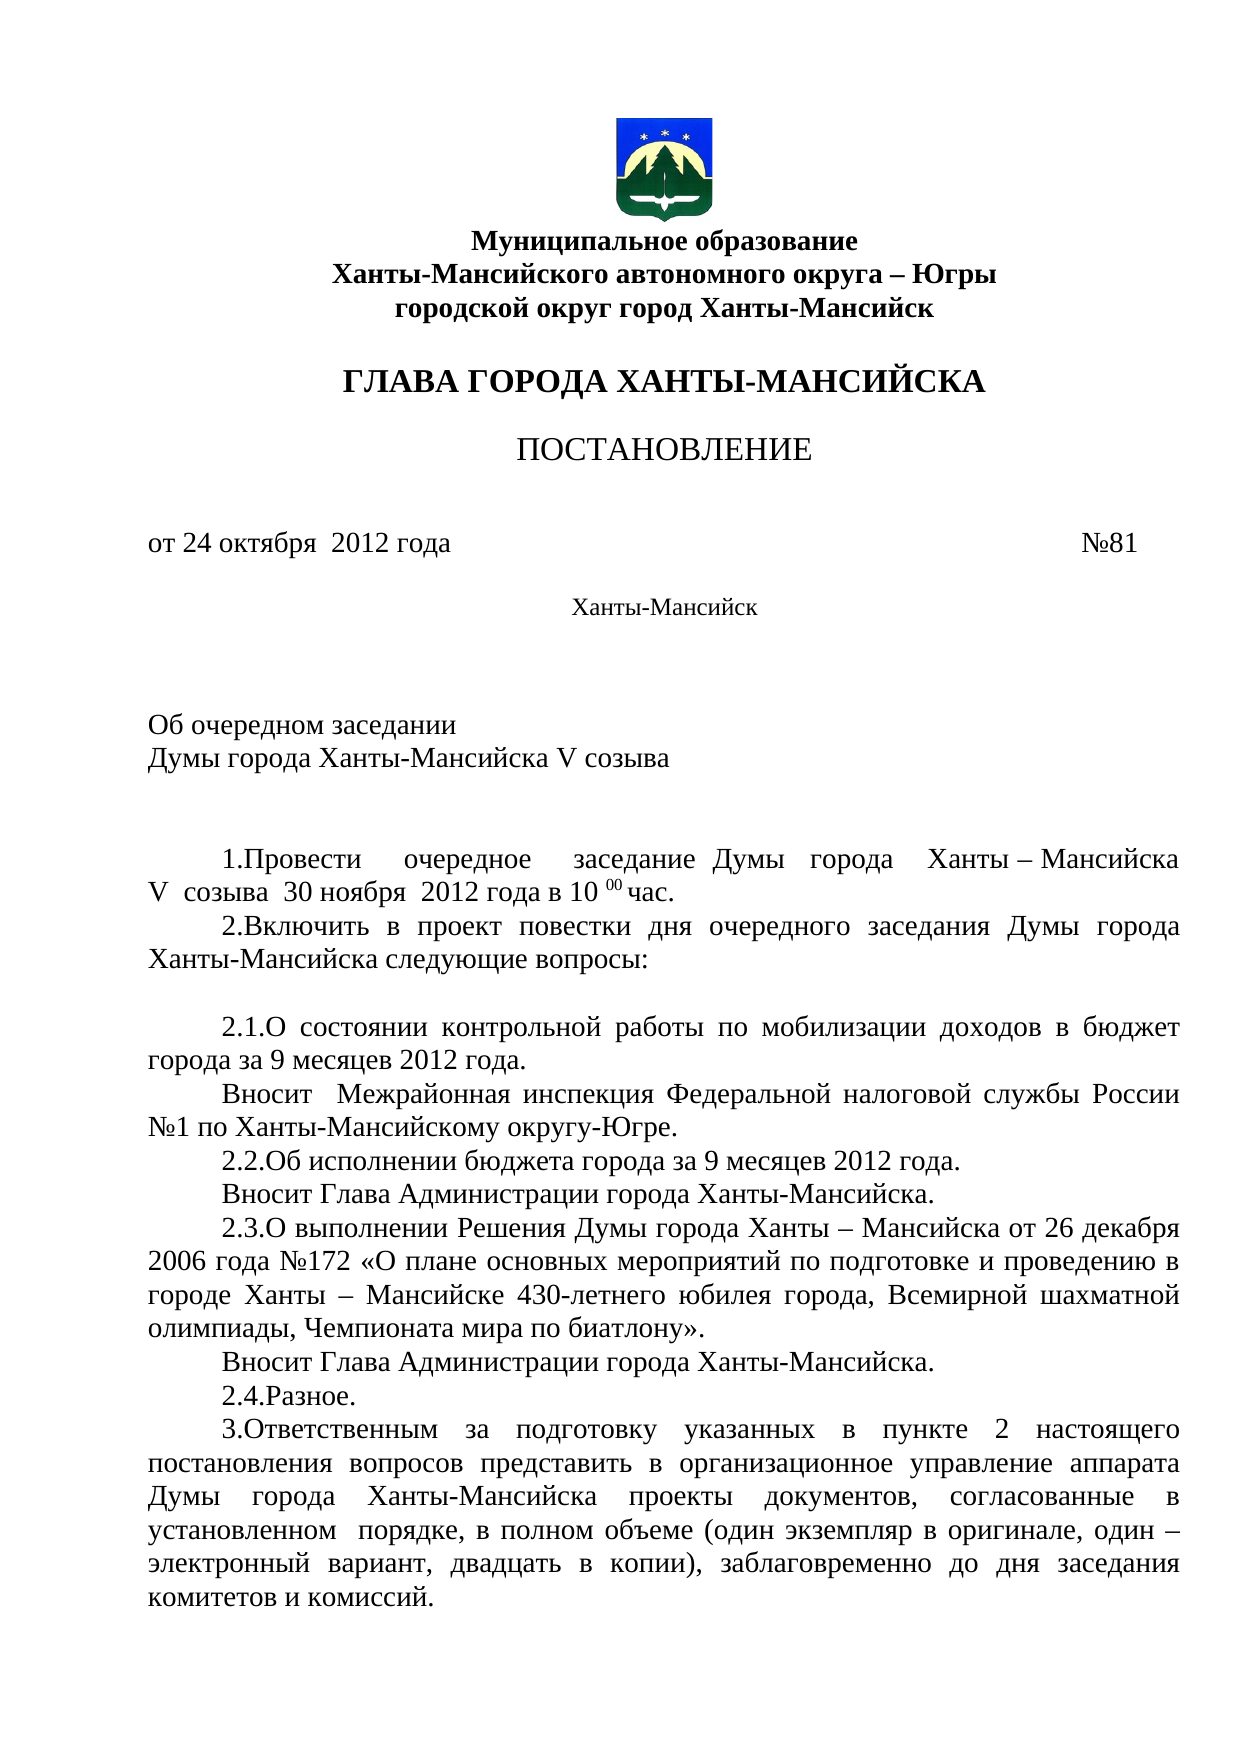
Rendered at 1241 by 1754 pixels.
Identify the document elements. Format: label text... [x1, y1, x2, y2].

text городской округ город Ханты-Мансийск [148, 290, 1181, 323]
text Ханты-Мансийского автономного округа – Югры [148, 256, 1181, 290]
text 2.1.О состоянии контрольной работы по мобилизации доходов в бюджет города за 9 месяцев 2012 года. [148, 1009, 1181, 1076]
text Вносит Глава Администрации города Ханты-Мансийска. [148, 1176, 1181, 1210]
text 2.Включить в проект повестки дня очередного заседания Думы города Ханты-Мансийска следующие вопросы: [148, 908, 1181, 975]
subtitle ГЛАВА ГОРОДА ХАНТЫ-МАНСИЙСКА [148, 362, 1181, 400]
subtitle Об очередном заседании [148, 707, 1181, 740]
subtitle Думы города Ханты-Мансийска V созыва [148, 740, 1181, 774]
text 2.3.О выполнении Решения Думы города Ханты – Мансийска от 26 декабря 2006 года №172 «О плане основных мероприятий по подготовке и проведению в городе Ханты – Мансийске 430-летнего юбилея города, Всемирной шахматной олимпиады, Чемпионата мира по биатлону». [148, 1210, 1181, 1344]
text Вносит Глава Администрации города Ханты-Мансийска. [148, 1344, 1181, 1378]
text Вносит Межрайонная инспекция Федеральной налоговой службы России №1 по Ханты-Мансийскому округу-Югре. [148, 1076, 1181, 1143]
text 2.2.Об исполнении бюджета города за 9 месяцев 2012 года. [148, 1143, 1181, 1176]
picture [616, 118, 713, 223]
text 3.Ответственным за подготовку указанных в пункте 2 настоящего постановления вопросов представить в организационное управление аппарата Думы города Ханты-Мансийска проекты документов, согласованные в установленном порядке, в полном объеме (один экземпляр в оригинале, один – электронный вариант, двадцать в копии), заблаговременно до дня заседания комитетов и комиссий. [148, 1411, 1181, 1612]
text Ханты-Мансийск [148, 592, 1181, 621]
subtitle ПОСТАНОВЛЕНИЕ [148, 429, 1181, 467]
text 2.4.Разное. [148, 1378, 1181, 1411]
text Муниципальное образование [148, 223, 1181, 256]
text 1.Провести очередное заседание Думы города Ханты – Мансийска V созыва 30 ноября 2012 года в 10 00 час. [148, 841, 1181, 908]
text от 24 октября 2012 года №81 [148, 525, 1181, 558]
